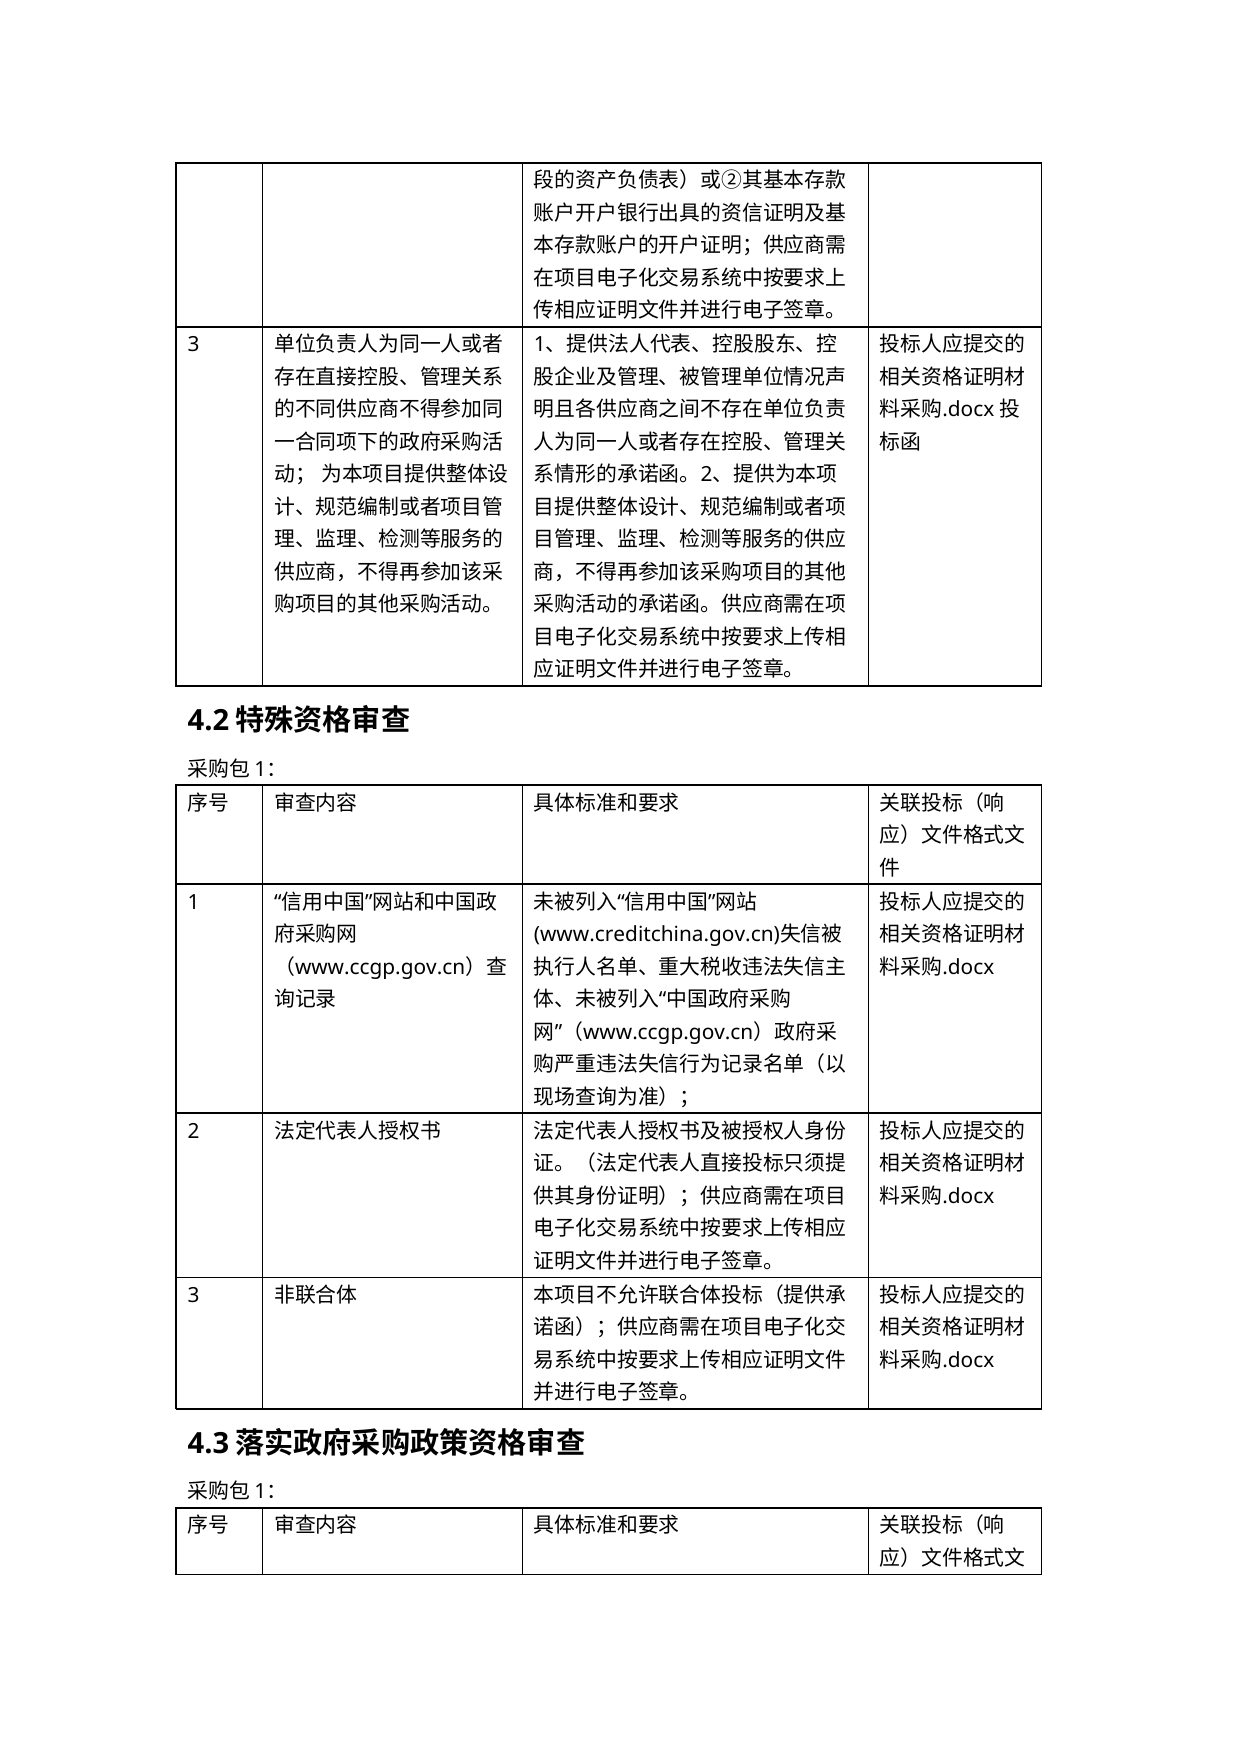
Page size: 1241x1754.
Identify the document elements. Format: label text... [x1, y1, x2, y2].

table_header 序号 [177, 1509, 262, 1573]
table_cell 非联合体 [263, 1278, 522, 1408]
text 采购包1： [187, 752, 1053, 784]
table_header 具体标准和要求 [523, 1509, 868, 1573]
table_cell 1 [177, 885, 262, 1112]
table_cell 法定代表人授权书及被授权人身份证。（法定代表人直接投标只须提供其身份证明）；供应商需在项目电子化交易系统中按要求上传相应证明文件并进行电子签章。 [523, 1114, 868, 1276]
text 采购包1： [187, 1474, 1053, 1507]
table_cell 法定代表人授权书 [263, 1114, 522, 1276]
table_header 关联投标（响应）文件格式文件 [869, 786, 1041, 883]
table_cell 单位负责人为同一人或者存在直接控股、管理关系的不同供应商不得参加同一合同项下的政府采购活动； 为本项目提供整体设计、规范编制或者项目管理、监理、检测等服务的供应商，不得再参加该采购项目的其他采购活动。 [263, 328, 522, 685]
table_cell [523, 164, 868, 326]
table_cell 3 [177, 1278, 262, 1408]
table_header 关联投标（响应）文件格式文件 [869, 1509, 1041, 1573]
table_cell 投标人应提交的相关资格证明材料采购.docx 投标函 [869, 328, 1041, 685]
table_header 具体标准和要求 [523, 786, 868, 883]
text 4.3落实政府采购政策资格审查 [187, 1409, 1053, 1474]
table_cell 1、提供法人代表、控股股东、控股企业及管理、被管理单位情况声明且各供应商之间不存在单位负责人为同一人或者存在控股、管理关系情形的承诺函。2、提供为本项目提供整体设计、规范编制或者项目管理、监理、检测等服务的供应商，不得再参加该采购项目的其他采购活动的承诺函。供应商需在项目电子化交易系统中按要求上传相应证明文件并进行电子签章。 [523, 328, 868, 685]
table_cell 投标人应提交的相关资格证明材料采购.docx [869, 1114, 1041, 1276]
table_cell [263, 164, 522, 326]
table_cell 投标人应提交的相关资格证明材料采购.docx [869, 885, 1041, 1112]
table_cell 3 [177, 328, 262, 685]
table_cell “信用中国”网站和中国政府采购网 （www.ccgp.gov.cn）查询记录 [263, 885, 522, 1112]
table_cell 2 [177, 164, 262, 326]
table_cell 未被列入“信用中国”网站(www.creditchina.gov.cn)失信被执行人名单、重大税收违法失信主体、未被列入“中国政府采购网”（www.ccgp.gov.cn）政府采购严重违法失信行为记录名单（以现场查询为准）； [523, 885, 868, 1112]
table_header 序号 [177, 786, 262, 883]
table_cell 投标人应提交的相关资格证明材料采购.docx [869, 1278, 1041, 1408]
table_cell 2 [177, 1114, 262, 1276]
table_header 审查内容 [263, 786, 522, 883]
table_header 审查内容 [263, 1509, 522, 1573]
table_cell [869, 164, 1041, 326]
table_cell 本项目不允许联合体投标（提供承诺函）；供应商需在项目电子化交易系统中按要求上传相应证明文件并进行电子签章。 [523, 1278, 868, 1408]
text 4.2特殊资格审查 [187, 687, 1053, 752]
